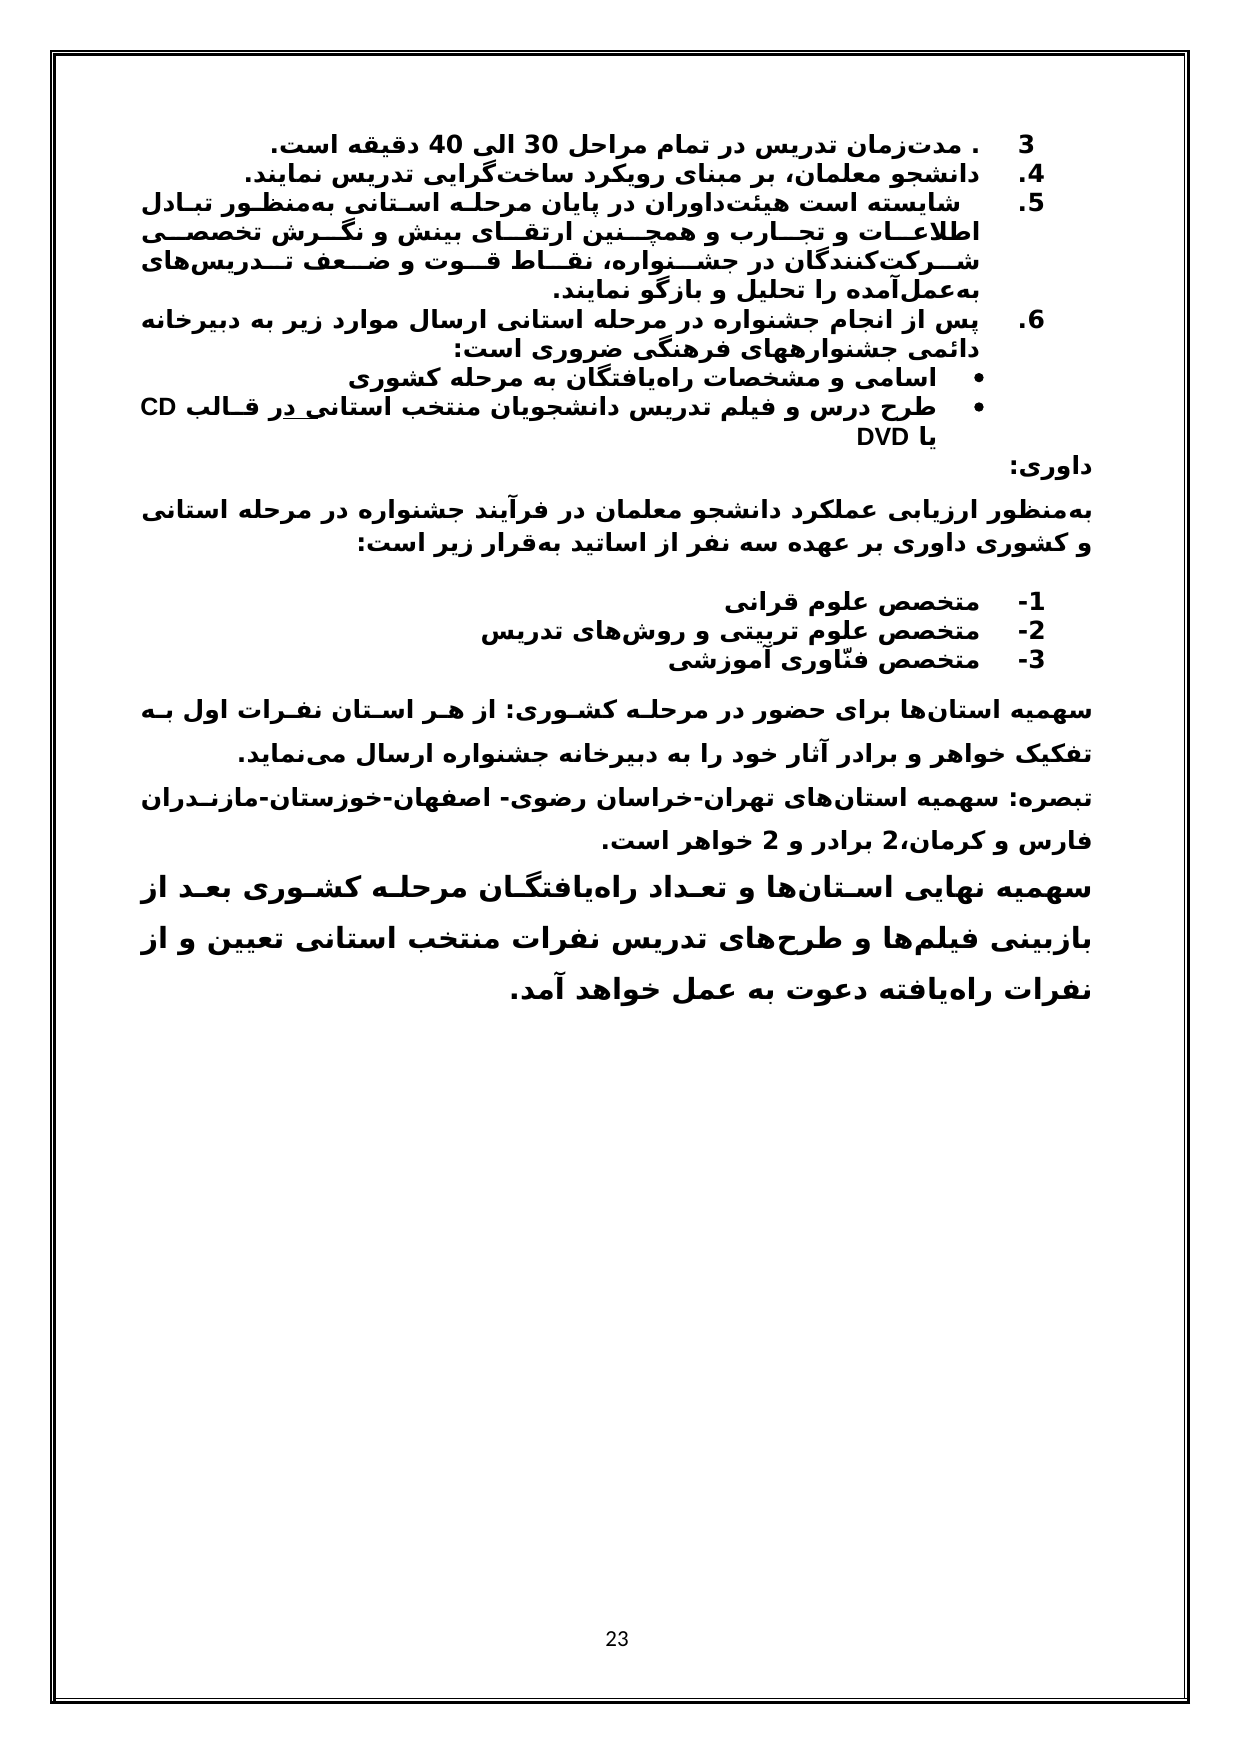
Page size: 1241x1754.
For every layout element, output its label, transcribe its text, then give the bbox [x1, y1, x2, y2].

list . مدت‌زمان تدریس در تمام مراحل 30 الی 40 دقیقه است. [141, 130, 1018, 159]
list دانشجو معلمان، بر مبنای رویکرد ساخت‌گرایی تدریس نمایند. [141, 159, 1018, 188]
list شایسته است هیئت‌داوران در پایان مرحله استانی به‌منظور تبادل اطلاعات و تجارب و همچنین ارتقای بینش و نگرش تخصصی شرکت‌کنندگان در جشنواره، نقاط قوت و ضعف تدریس‌های به‌عمل‌آمده را تحلیل و بازگو نمایند. [141, 188, 1018, 305]
list متخصص علوم قرانی [141, 587, 1018, 616]
list طرح درس و فیلم تدریس دانشجویان منتخب استانی در قالب CD یا DVD [141, 392, 974, 451]
text به‌منظور ارزیابی عملکرد دانشجو معلمان در فرآیند جشنواره در مرحله استانی و کشوری داوری بر عهده سه نفر از اساتید به‌قرار زیر است: [141, 495, 1093, 557]
list متخصص علوم تربیتی و روش‌های تدریس [141, 616, 1018, 645]
list پس از انجام جشنواره در مرحله استانی ارسال موارد زیر به دبیرخانه دائمی جشنواره‏های فرهنگی ضروری است: [141, 305, 1018, 363]
text تبصره: سهمیه استان‌های تهران-خراسان رضوی- اصفهان-خوزستان-مازندران فارس و کرمان،2 برادر و 2 خواهر است. [141, 783, 1093, 856]
list متخصص فنّاوری آموزشی [141, 645, 1018, 674]
list اسامی و مشخصات راه‌یافتگان به مرحله کشوری [141, 363, 974, 392]
text سهمیه نهایی استان‌ها و تعداد راه‌یافتگان مرحله کشوری بعد از بازبینی فیلم‌ها و طرح‌های تدریس نفرات منتخب استانی تعیین و از نفرات راه‌یافته دعوت به عمل خواهد آمد. [141, 870, 1093, 1006]
text داوری: [141, 451, 1093, 480]
text سهمیه استان‌ها برای حضور در مرحله کشوری: از هر استان نفرات اول به تفکیک خواهر و برادر آثار خود را به دبیرخانه جشنواره ارسال می‌نماید. [141, 695, 1093, 768]
